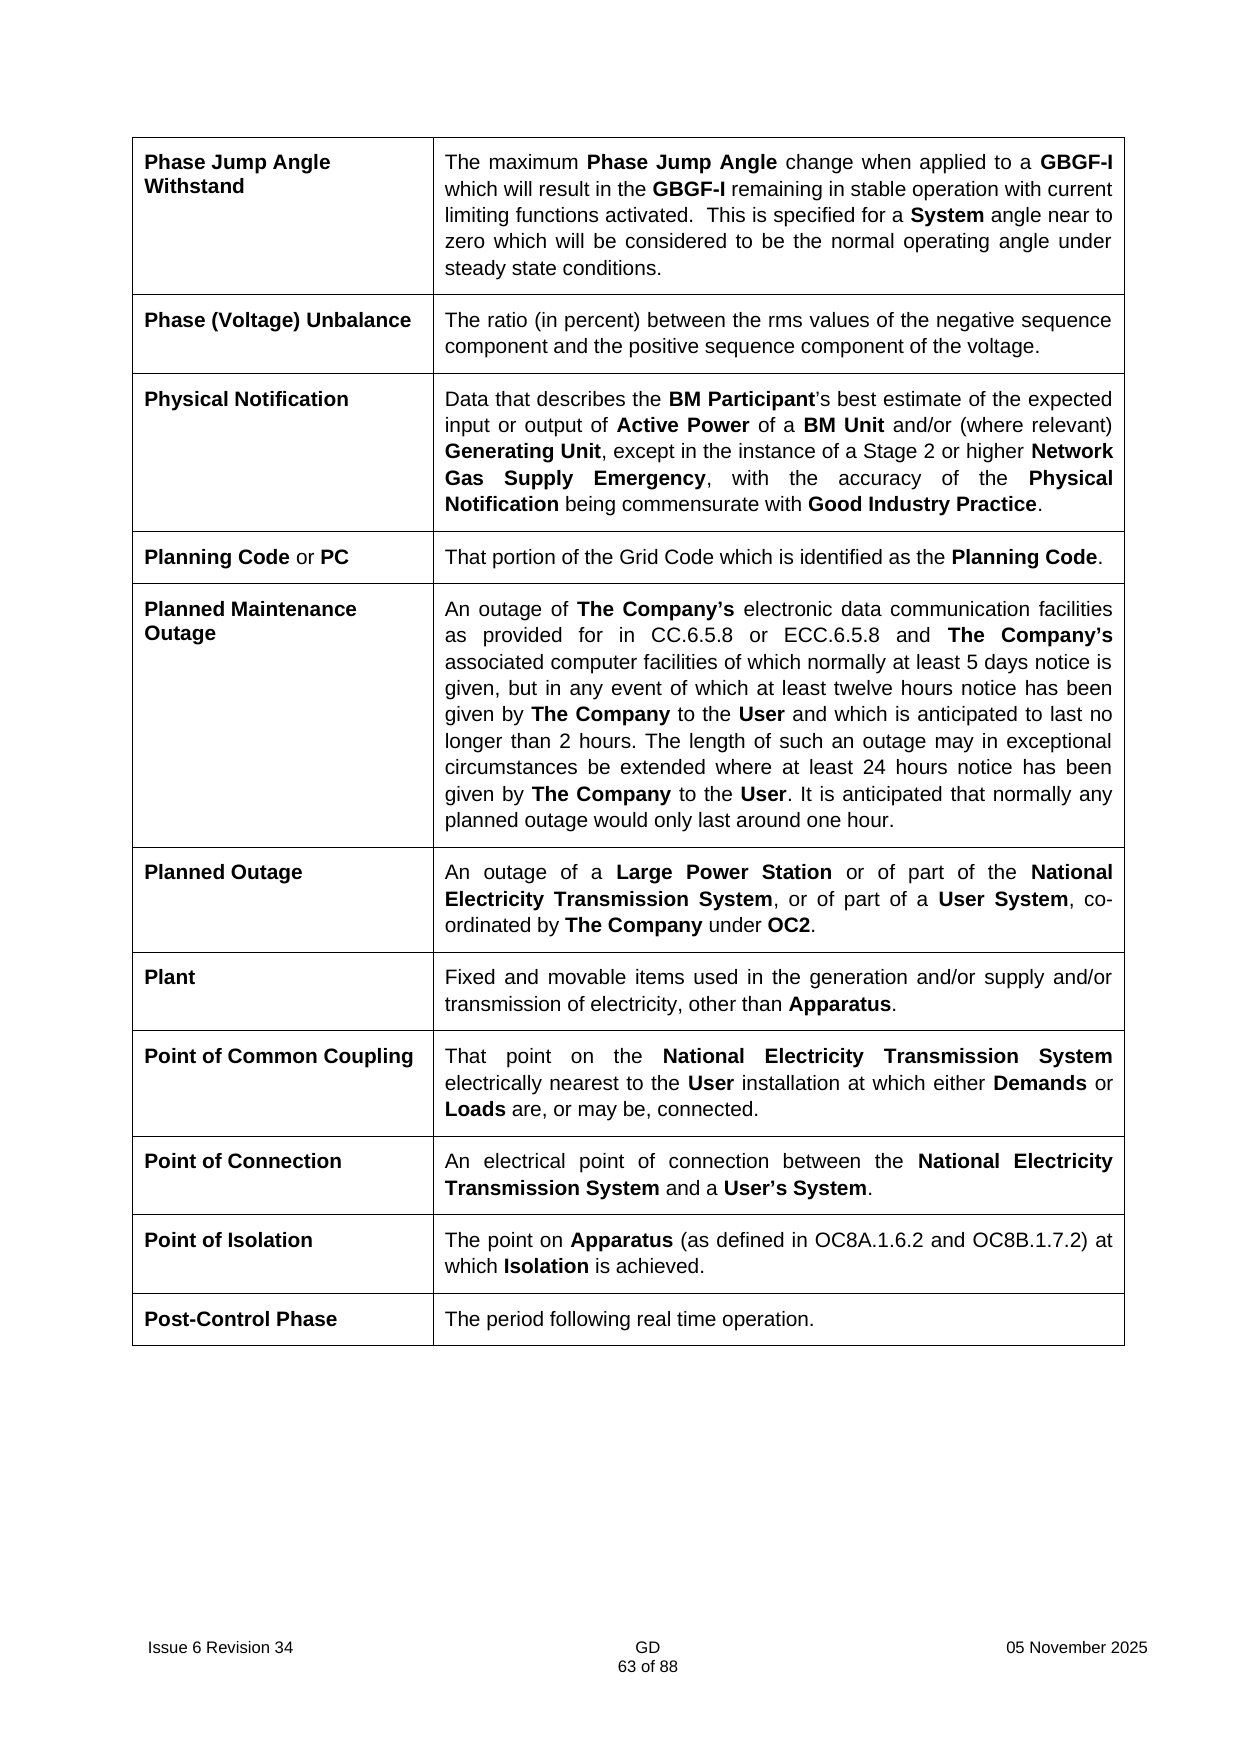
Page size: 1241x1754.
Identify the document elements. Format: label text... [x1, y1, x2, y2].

table_cell Planned Outage [133, 848, 433, 952]
table_cell Point of Isolation [133, 1215, 433, 1293]
table_cell An outage of The Company’s electronic data communication facilities as provided for in CC.6.5.8 or ECC.6.5.8 and The Company’s associated computer facilities of which normally at least 5 days notice is given, but in any event of which at least twelve hours notice has been given by The Company to the User and which is anticipated to last no longer than 2 hours. The length of such an outage may in exceptional circumstances be extended where at least 24 hours notice has been given by The Company to the User. It is anticipated that normally any planned outage would only last around one hour. [434, 584, 1124, 847]
table_cell The maximum Phase Jump Angle change when applied to a GBGF-I which will result in the GBGF-I remaining in stable operation with current limiting functions activated. This is specified for a System angle near to zero which will be considered to be the normal operating angle under steady state conditions. [434, 138, 1124, 294]
table_cell That point on the National Electricity Transmission System electrically nearest to the User installation at which either Demands or Loads are, or may be, connected. [434, 1031, 1124, 1136]
table_cell Phase Jump Angle Withstand [133, 138, 433, 294]
table_cell Planned Maintenance Outage [133, 584, 433, 847]
table_cell An electrical point of connection between the National Electricity Transmission System and a User’s System. [434, 1137, 1124, 1214]
table_cell An outage of a Large Power Station or of part of the National Electricity Transmission System, or of part of a User System, co-ordinated by The Company under OC2. [434, 848, 1124, 952]
table_cell Fixed and movable items used in the generation and/or supply and/or transmission of electricity, other than Apparatus. [434, 953, 1124, 1030]
table_cell The ratio (in percent) between the rms values of the negative sequence component and the positive sequence component of the voltage. [434, 295, 1124, 373]
table_cell Data that describes the BM Participant’s best estimate of the expected input or output of Active Power of a BM Unit and/or (where relevant) Generating Unit, except in the instance of a Stage 2 or higher Network Gas Supply Emergency, with the accuracy of the Physical Notification being commensurate with Good Industry Practice. [434, 374, 1124, 531]
table_cell Physical Notification [133, 374, 433, 531]
table_cell That portion of the Grid Code which is identified as the Planning Code. [434, 532, 1124, 583]
table_cell Point of Common Coupling [133, 1031, 433, 1136]
table_cell Post-Control Phase [133, 1294, 433, 1345]
table_cell Phase (Voltage) Unbalance [133, 295, 433, 373]
table_cell The period following real time operation. [434, 1294, 1124, 1345]
table_cell Point of Connection [133, 1137, 433, 1214]
table_cell Plant [133, 953, 433, 1030]
table_cell The point on Apparatus (as defined in OC8A.1.6.2 and OC8B.1.7.2) at which Isolation is achieved. [434, 1215, 1124, 1293]
table_cell Planning Code or PC [133, 532, 433, 583]
